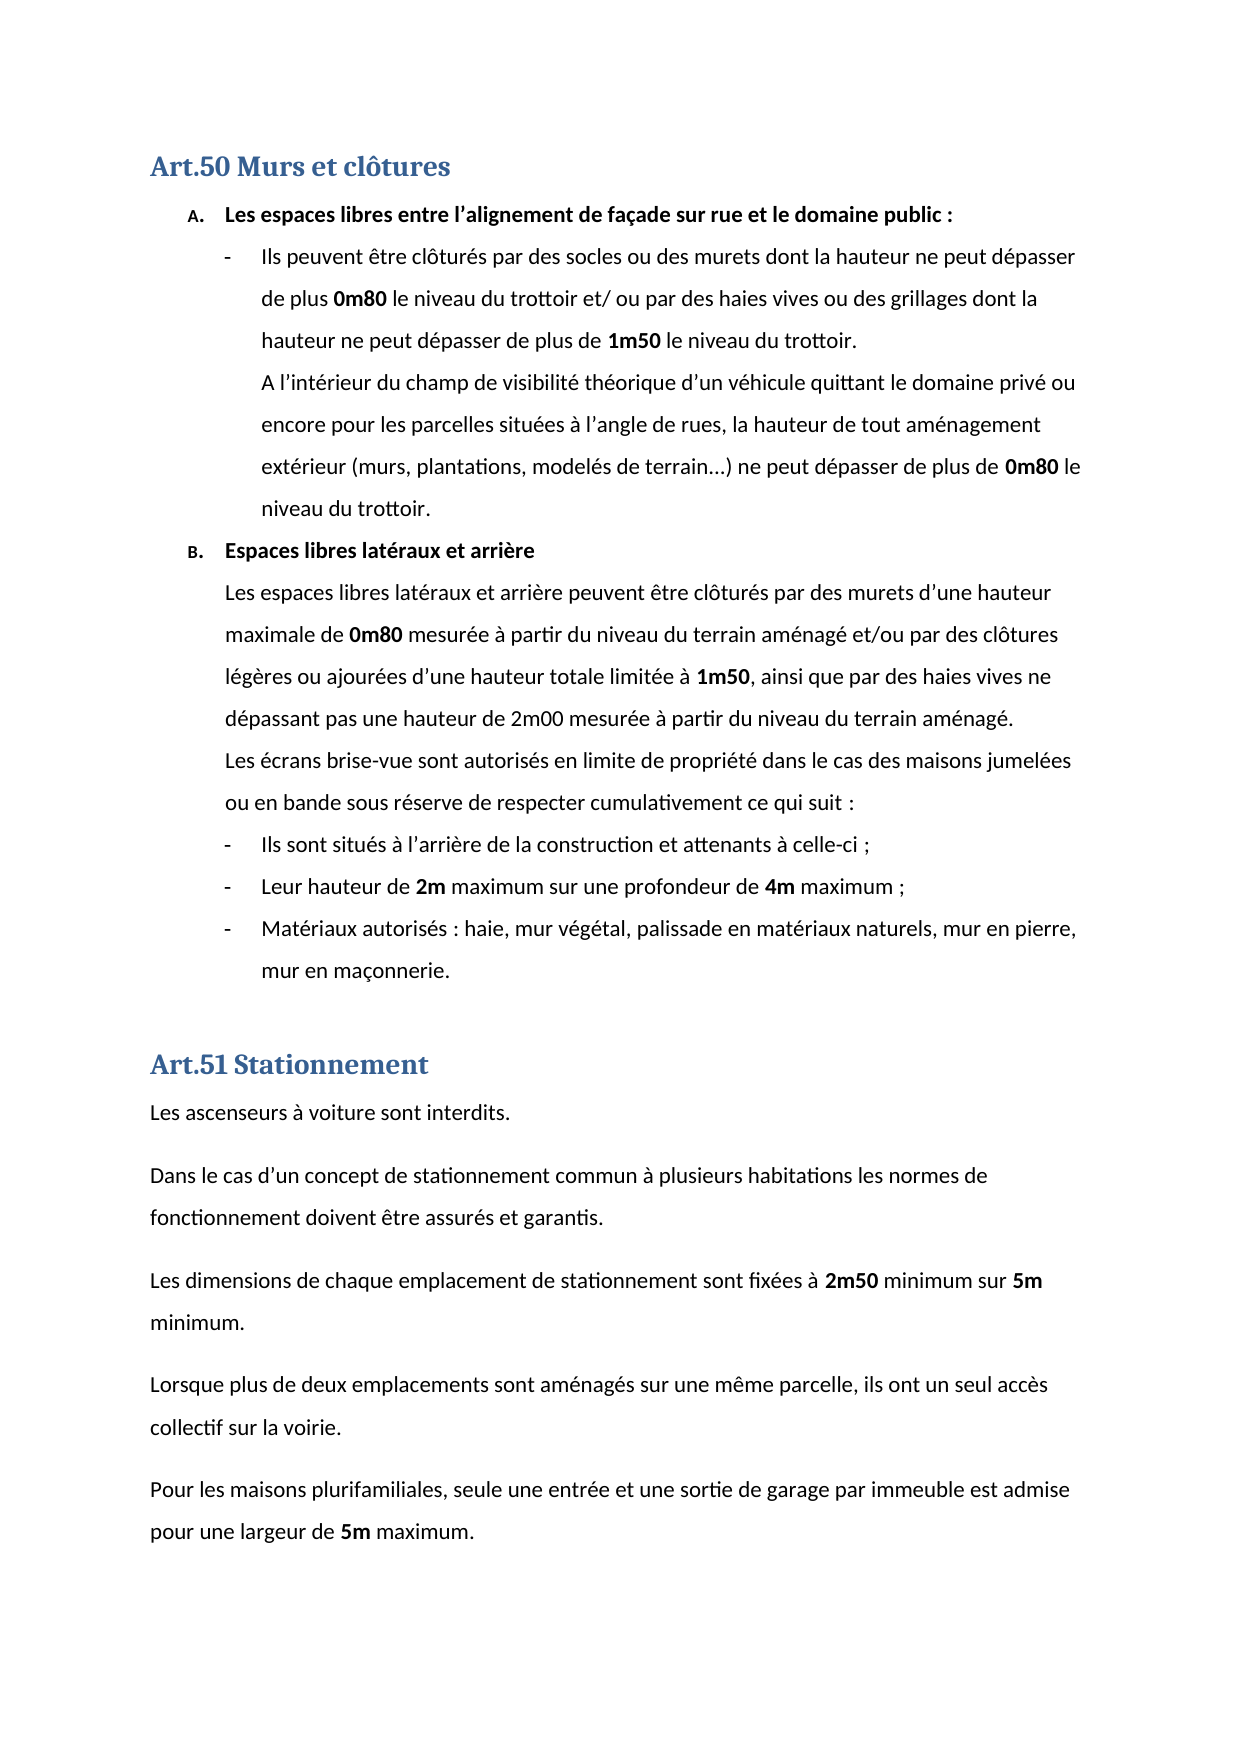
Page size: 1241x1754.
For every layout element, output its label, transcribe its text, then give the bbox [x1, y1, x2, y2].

text Les ascenseurs à voiture sont interdits. [150, 1098, 1090, 1126]
list A l’intérieur du champ de visibilité théorique d’un véhicule quittant le domaine privé ou encore pour les parcelles situées à l’angle de rues, la hauteur de tout aménagement extérieur (murs, plantations, modelés de terrain...) ne peut dépasser de plus de 0m80 le niveau du trottoir. [261, 368, 1090, 522]
list Espaces libres latéraux et arrière [187, 536, 1090, 564]
text Lorsque plus de deux emplacements sont aménagés sur une même parcelle, ils ont un seul accès collectif sur la voirie. [150, 1371, 1090, 1441]
text Les dimensions de chaque emplacement de stationnement sont fixées à 2m50 minimum sur 5m minimum. [150, 1266, 1090, 1336]
list Les écrans brise-vue sont autorisés en limite de propriété dans le cas des maisons jumelées ou en bande sous réserve de respecter cumulativement ce qui suit : [225, 746, 1090, 816]
list Leur hauteur de 2m maximum sur une profondeur de 4m maximum ; [224, 872, 1090, 900]
list Les espaces libres latéraux et arrière peuvent être clôturés par des murets d’une hauteur maximale de 0m80 mesurée à partir du niveau du terrain aménagé et/ou par des clôtures légères ou ajourées d’une hauteur totale limitée à 1m50, ainsi que par des haies vives ne dépassant pas une hauteur de 2m00 mesurée à partir du niveau du terrain aménagé. [225, 578, 1090, 732]
list Matériaux autorisés : haie, mur végétal, palissade en matériaux naturels, mur en pierre, mur en maçonnerie. [224, 914, 1090, 984]
text Dans le cas d’un concept de stationnement commun à plusieurs habitations les normes de fonctionnement doivent être assurés et garantis. [150, 1161, 1090, 1231]
text Pour les maisons plurifamiliales, seule une entrée et une sortie de garage par immeuble est admise pour une largeur de 5m maximum. [150, 1475, 1090, 1545]
subtitle Art.51 Stationnement [150, 1048, 1090, 1081]
list Les espaces libres entre l’alignement de façade sur rue et le domaine public : [187, 200, 1090, 228]
list Ils peuvent être clôturés par des socles ou des murets dont la hauteur ne peut dépasser de plus 0m80 le niveau du trottoir et/ ou par des haies vives ou des grillages dont la hauteur ne peut dépasser de plus de 1m50 le niveau du trottoir. [224, 242, 1090, 354]
subtitle Art.50 Murs et clôtures [150, 150, 1090, 183]
list Ils sont situés à l’arrière de la construction et attenants à celle-ci ; [224, 830, 1090, 858]
